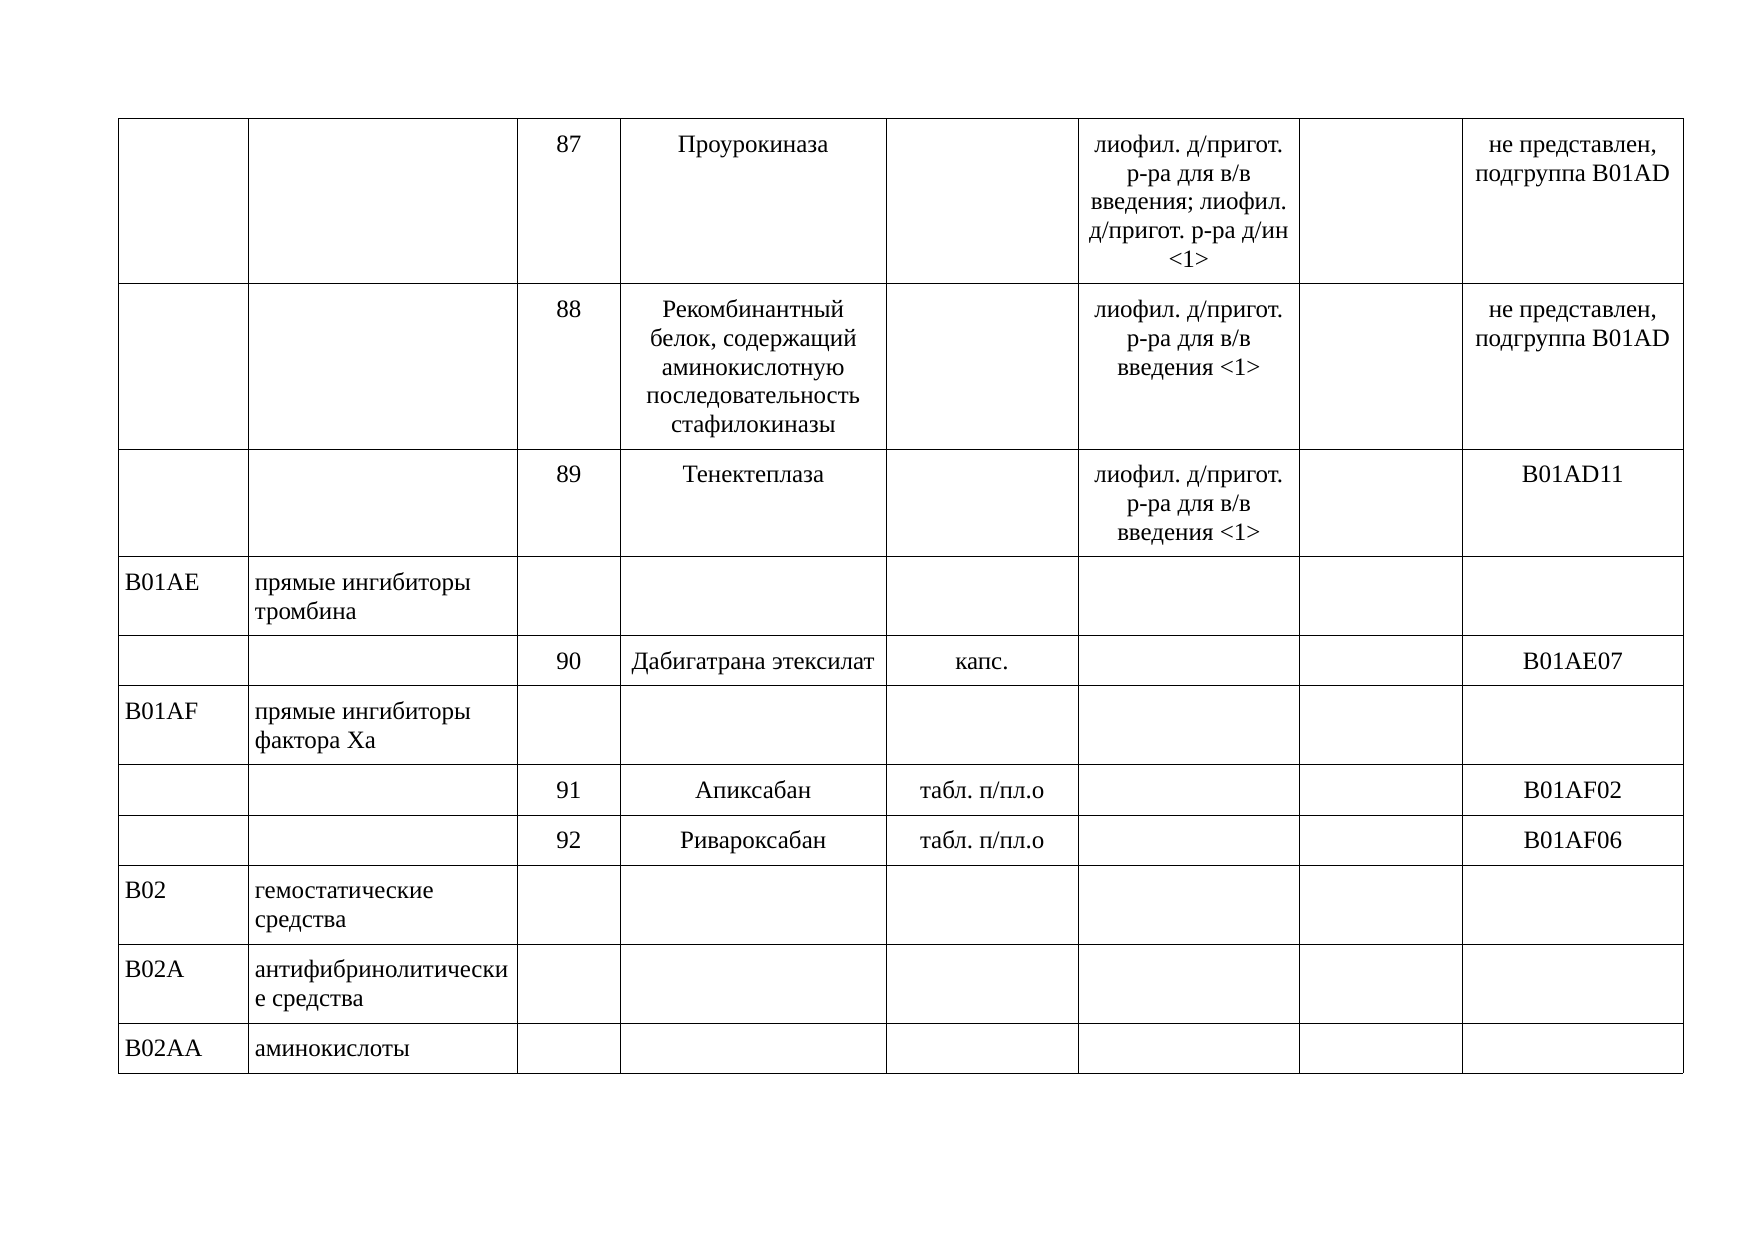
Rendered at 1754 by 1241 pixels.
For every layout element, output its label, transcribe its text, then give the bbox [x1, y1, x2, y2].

table_cell B02A [119, 945, 248, 1023]
table_cell [1079, 686, 1299, 764]
table_cell [119, 119, 248, 283]
table_cell [518, 945, 620, 1023]
table_cell [887, 119, 1078, 283]
table_cell [1300, 450, 1462, 556]
table_cell [1079, 765, 1299, 814]
table_cell [249, 284, 517, 448]
table_cell [1463, 945, 1683, 1023]
table_cell [1463, 866, 1683, 944]
table_cell [249, 765, 517, 814]
table_cell [249, 450, 517, 556]
table_cell [621, 945, 886, 1023]
table_cell табл. п/пл.о [887, 765, 1078, 814]
table_cell 92 [518, 816, 620, 865]
table_cell [119, 284, 248, 448]
table_cell [1079, 636, 1299, 685]
table_cell не представлен, подгруппа B01AD [1463, 284, 1683, 448]
table_cell лиофил. д/пригот. р-ра для в/в введения; лиофил. д/пригот. р-ра д/ин <1> [1079, 119, 1299, 283]
table_cell Рекомбинантный белок, содержащий аминокислотную последовательность стафилокиназы [621, 284, 886, 448]
table_cell [621, 866, 886, 944]
table_cell 87 [518, 119, 620, 283]
table_cell лиофил. д/пригот. р-ра для в/в введения <1> [1079, 284, 1299, 448]
table_cell Апиксабан [621, 765, 886, 814]
table_cell [621, 1024, 886, 1073]
table_cell [887, 1024, 1078, 1073]
table_cell Ривароксабан [621, 816, 886, 865]
table_cell [249, 119, 517, 283]
table_cell 91 [518, 765, 620, 814]
table_cell [1079, 1024, 1299, 1073]
table_cell B01AF [119, 686, 248, 764]
table_cell табл. п/пл.о [887, 816, 1078, 865]
table_cell [1463, 686, 1683, 764]
table_cell [1463, 557, 1683, 635]
table_cell 88 [518, 284, 620, 448]
table_cell [1300, 557, 1462, 635]
table_cell [1079, 866, 1299, 944]
table_cell B01AE07 [1463, 636, 1683, 685]
table_cell не представлен, подгруппа B01AD [1463, 119, 1683, 283]
table_cell [518, 557, 620, 635]
table_cell B01AD11 [1463, 450, 1683, 556]
table_cell прямые ингибиторы тромбина [249, 557, 517, 635]
table_cell 89 [518, 450, 620, 556]
table_cell [1300, 636, 1462, 685]
table_cell Дабигатрана этексилат [621, 636, 886, 685]
table_cell [518, 866, 620, 944]
table_cell [1463, 1024, 1683, 1073]
table_cell [1300, 686, 1462, 764]
table_cell [518, 686, 620, 764]
table_cell [621, 686, 886, 764]
table_cell [1300, 765, 1462, 814]
table_cell [887, 450, 1078, 556]
table_cell [887, 284, 1078, 448]
table_cell [887, 686, 1078, 764]
table_cell [1300, 866, 1462, 944]
table_cell 90 [518, 636, 620, 685]
table_cell [1079, 557, 1299, 635]
table_cell [1300, 119, 1462, 283]
table_cell B01AF02 [1463, 765, 1683, 814]
table_cell гемостатические средства [249, 866, 517, 944]
table_cell [119, 765, 248, 814]
table_cell [119, 816, 248, 865]
table_cell [887, 945, 1078, 1023]
table_cell [1079, 945, 1299, 1023]
table_cell B02AA [119, 1024, 248, 1073]
table_cell [518, 1024, 620, 1073]
table_cell [1300, 1024, 1462, 1073]
table_cell B01AF06 [1463, 816, 1683, 865]
table_cell [887, 557, 1078, 635]
table_cell [1300, 284, 1462, 448]
table_cell антифибринолитические средства [249, 945, 517, 1023]
table_cell [1300, 816, 1462, 865]
table_cell аминокислоты [249, 1024, 517, 1073]
table_cell Тенектеплаза [621, 450, 886, 556]
table_cell капс. [887, 636, 1078, 685]
table_cell [119, 636, 248, 685]
table_cell [249, 816, 517, 865]
table_cell [1300, 945, 1462, 1023]
table_cell [621, 557, 886, 635]
table_cell прямые ингибиторы фактора Ха [249, 686, 517, 764]
table_cell Проурокиназа [621, 119, 886, 283]
table_cell [119, 450, 248, 556]
table_cell B02 [119, 866, 248, 944]
table_cell лиофил. д/пригот. р-ра для в/в введения <1> [1079, 450, 1299, 556]
table_cell [887, 866, 1078, 944]
table_cell B01AE [119, 557, 248, 635]
table_cell [1079, 816, 1299, 865]
table_cell [249, 636, 517, 685]
